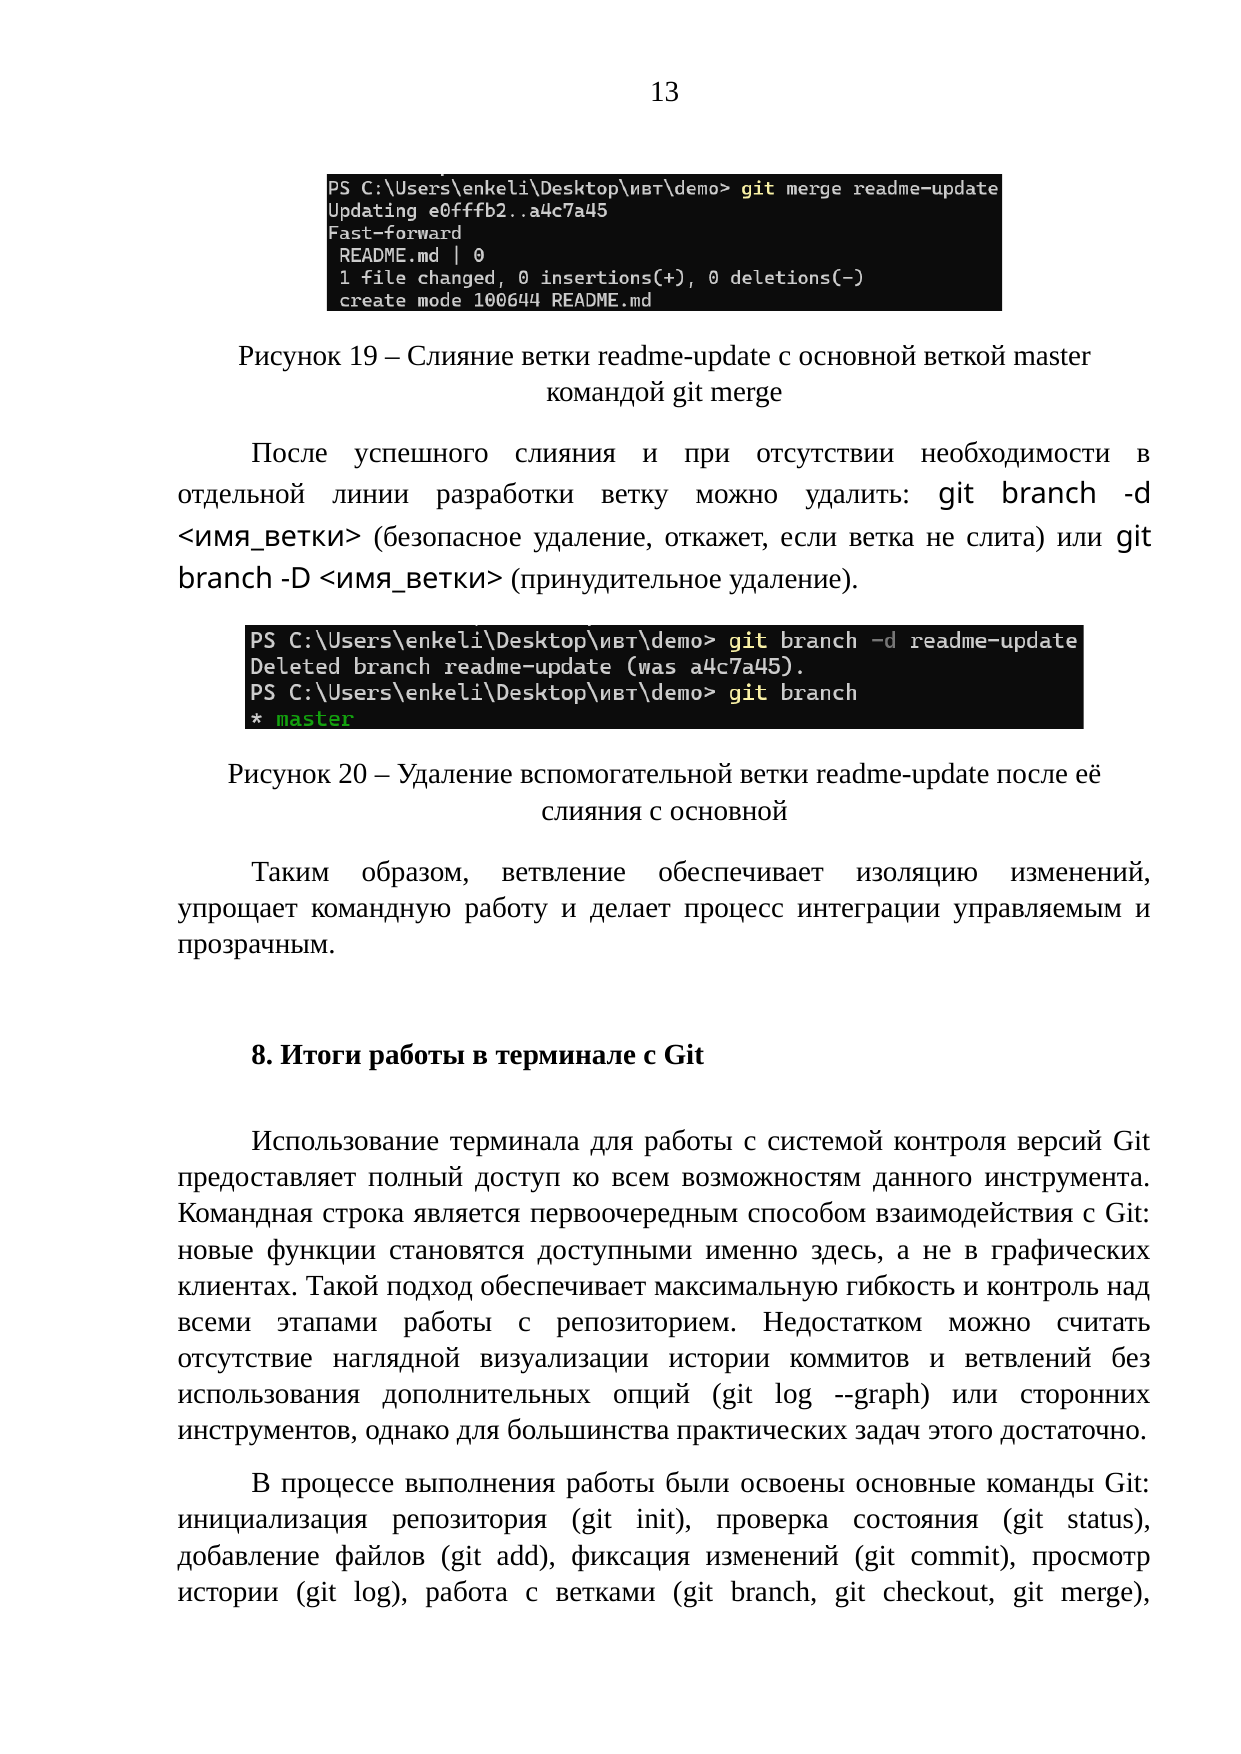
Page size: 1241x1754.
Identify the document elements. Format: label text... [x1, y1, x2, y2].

text 8. Итоги работы в терминале с Git [251, 1037, 1152, 1071]
text Использование терминала для работы с системой контроля версий Git предоставляет полный доступ ко всем возможностям данного инструмента. Командная строка является первоочередным способом взаимодействия с Git: новые функции становятся доступными именно здесь, а не в графических клиентах. Такой подход обеспечивает максимальную гибкость и контроль над всеми этапами работы с репозиторием. Недостатком можно считать отсутствие наглядной визуализации истории коммитов и ветвлений без использования дополнительных опций (git log --graph) или сторонних инструментов, однако для большинства практических задач этого достаточно. [177, 1123, 1152, 1446]
text Таким образом, ветвление обеспечивает изоляцию изменений, упрощает командную работу и делает процесс интеграции управляемым и прозрачным. [177, 854, 1152, 959]
picture [245, 625, 1084, 729]
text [177, 1465, 1152, 1607]
text После успешного слияния и при отсутствии необходимости в отдельной линии разработки ветку можно удалить: git branch -d <имя_ветки> (безопасное удаление, откажет, если ветка не слита) или git branch -D <имя_ветки> (принудительное удаление). [177, 435, 1152, 597]
picture [326, 174, 1003, 311]
